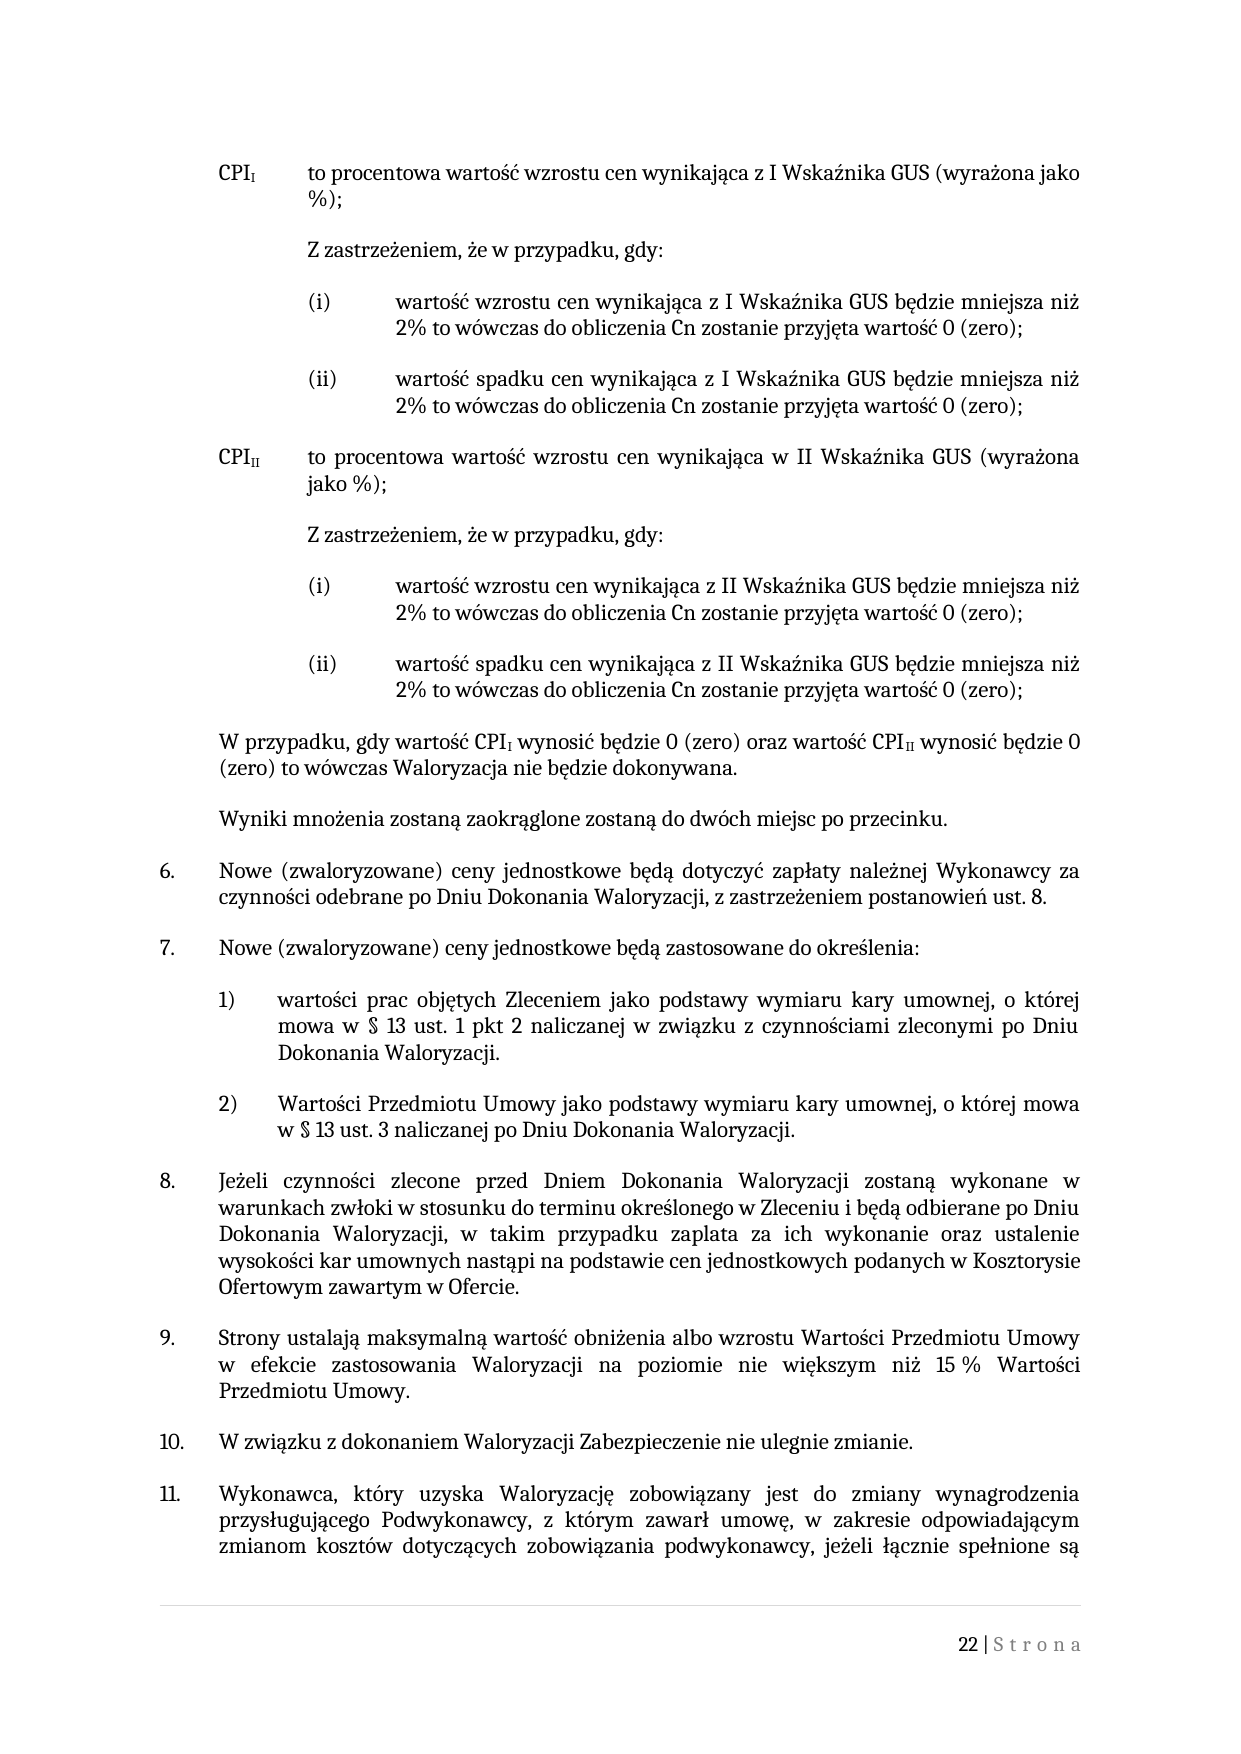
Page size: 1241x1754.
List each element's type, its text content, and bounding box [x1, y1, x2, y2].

text (i) wartość wzrostu cen wynikająca z II Wskaźnika GUS będzie mniejsza niż 2% to wówczas do obliczenia Cn zostanie przyjęta wartość 0 (zero); [307, 573, 1081, 626]
text Z zastrzeżeniem, że w przypadku, gdy: [307, 522, 1081, 548]
text 2) Wartości Przedmiotu Umowy jako podstawy wymiaru kary umownej, o której mowa w § 13 ust. 3 naliczanej po Dniu Dokonania Waloryzacji. [218, 1091, 1081, 1143]
text (ii) wartość spadku cen wynikająca z II Wskaźnika GUS będzie mniejsza niż 2% to wówczas do obliczenia Cn zostanie przyjęta wartość 0 (zero); [307, 651, 1081, 703]
text W przypadku, gdy wartość CPII wynosić będzie 0 (zero) oraz wartość CPIII wynosić będzie 0 (zero) to wówczas Waloryzacja nie będzie dokonywana. [218, 728, 1081, 781]
text (i) wartość wzrostu cen wynikająca z I Wskaźnika GUS będzie mniejsza niż 2% to wówczas do obliczenia Cn zostanie przyjęta wartość 0 (zero); [307, 288, 1081, 341]
text 9. Strony ustalają maksymalną wartość obniżenia albo wzrostu Wartości Przedmiotu Umowy w efekcie zastosowania Waloryzacji na poziomie nie większym niż 15 % Wartości Przedmiotu Umowy. [159, 1325, 1081, 1404]
text 1) wartości prac objętych Zleceniem jako podstawy wymiaru kary umownej, o której mowa w § 13 ust. 1 pkt 2 naliczanej w związku z czynnościami zleconymi po Dniu Dokonania Waloryzacji. [218, 987, 1081, 1066]
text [159, 1481, 1081, 1559]
text 7. Nowe (zwaloryzowane) ceny jednostkowe będą zastosowane do określenia: [159, 935, 1081, 962]
text CPIII to procentowa wartość wzrostu cen wynikająca w II Wskaźnika GUS (wyrażona jako %); [218, 444, 1081, 497]
text Wyniki mnożenia zostaną zaokrąglone zostaną do dwóch miejsc po przecinku. [218, 806, 1081, 832]
text Z zastrzeżeniem, że w przypadku, gdy: [307, 237, 1081, 263]
text (ii) wartość spadku cen wynikająca z I Wskaźnika GUS będzie mniejsza niż 2% to wówczas do obliczenia Cn zostanie przyjęta wartość 0 (zero); [307, 366, 1081, 419]
text 6. Nowe (zwaloryzowane) ceny jednostkowe będą dotyczyć zapłaty należnej Wykonawcy za czynności odebrane po Dniu Dokonania Waloryzacji, z zastrzeżeniem postanowień ust. 8. [159, 857, 1081, 910]
text 10. W związku z dokonaniem Waloryzacji Zabezpieczenie nie ulegnie zmianie. [159, 1429, 1081, 1456]
text CPII to procentowa wartość wzrostu cen wynikająca z I Wskaźnika GUS (wyrażona jako %); [218, 159, 1081, 212]
text 8. Jeżeli czynności zlecone przed Dniem Dokonania Waloryzacji zostaną wykonane w warunkach zwłoki w stosunku do terminu określonego w Zleceniu i będą odbierane po Dniu Dokonania Waloryzacji, w takim przypadku zaplata za ich wykonanie oraz ustalenie wysokości kar umownych nastąpi na podstawie cen jednostkowych podanych w Kosztorysie Ofertowym zawartym w Ofercie. [159, 1168, 1081, 1300]
